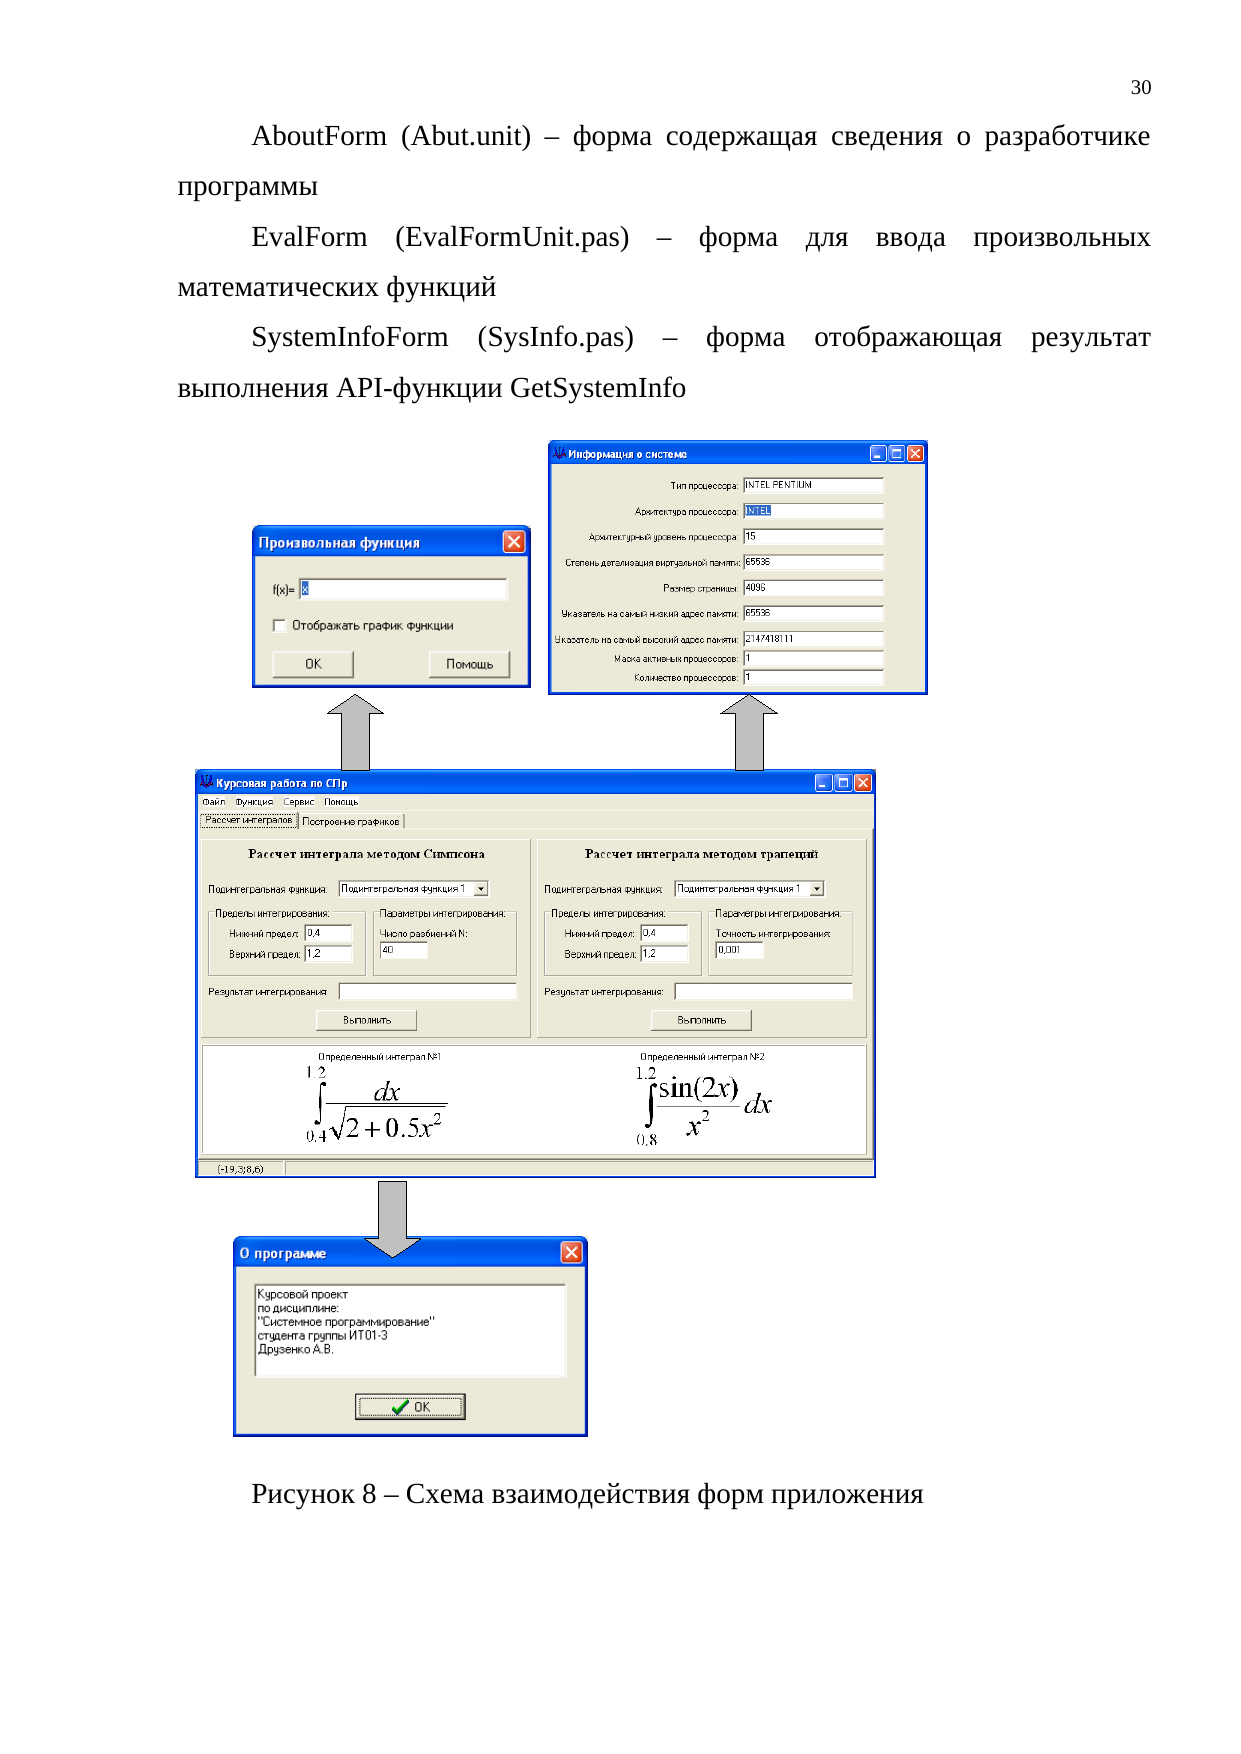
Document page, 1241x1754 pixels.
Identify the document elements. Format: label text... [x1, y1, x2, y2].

text Рисунок 8 – Схема взаимодействия форм приложения [177, 1477, 1152, 1510]
picture [195, 769, 876, 1178]
picture [548, 440, 928, 695]
text SystemInfoForm (SysInfo.pas) – форма отображающая результат выполнения API-функции GetSystemInfo [177, 319, 1152, 403]
text AboutForm (Abut.unit) – форма содержащая сведения о разработчике программы [177, 118, 1152, 202]
picture [233, 1236, 588, 1437]
picture [252, 525, 531, 688]
text EvalForm (EvalFormUnit.pas) – форма для ввода произвольных математических функций [177, 219, 1152, 303]
